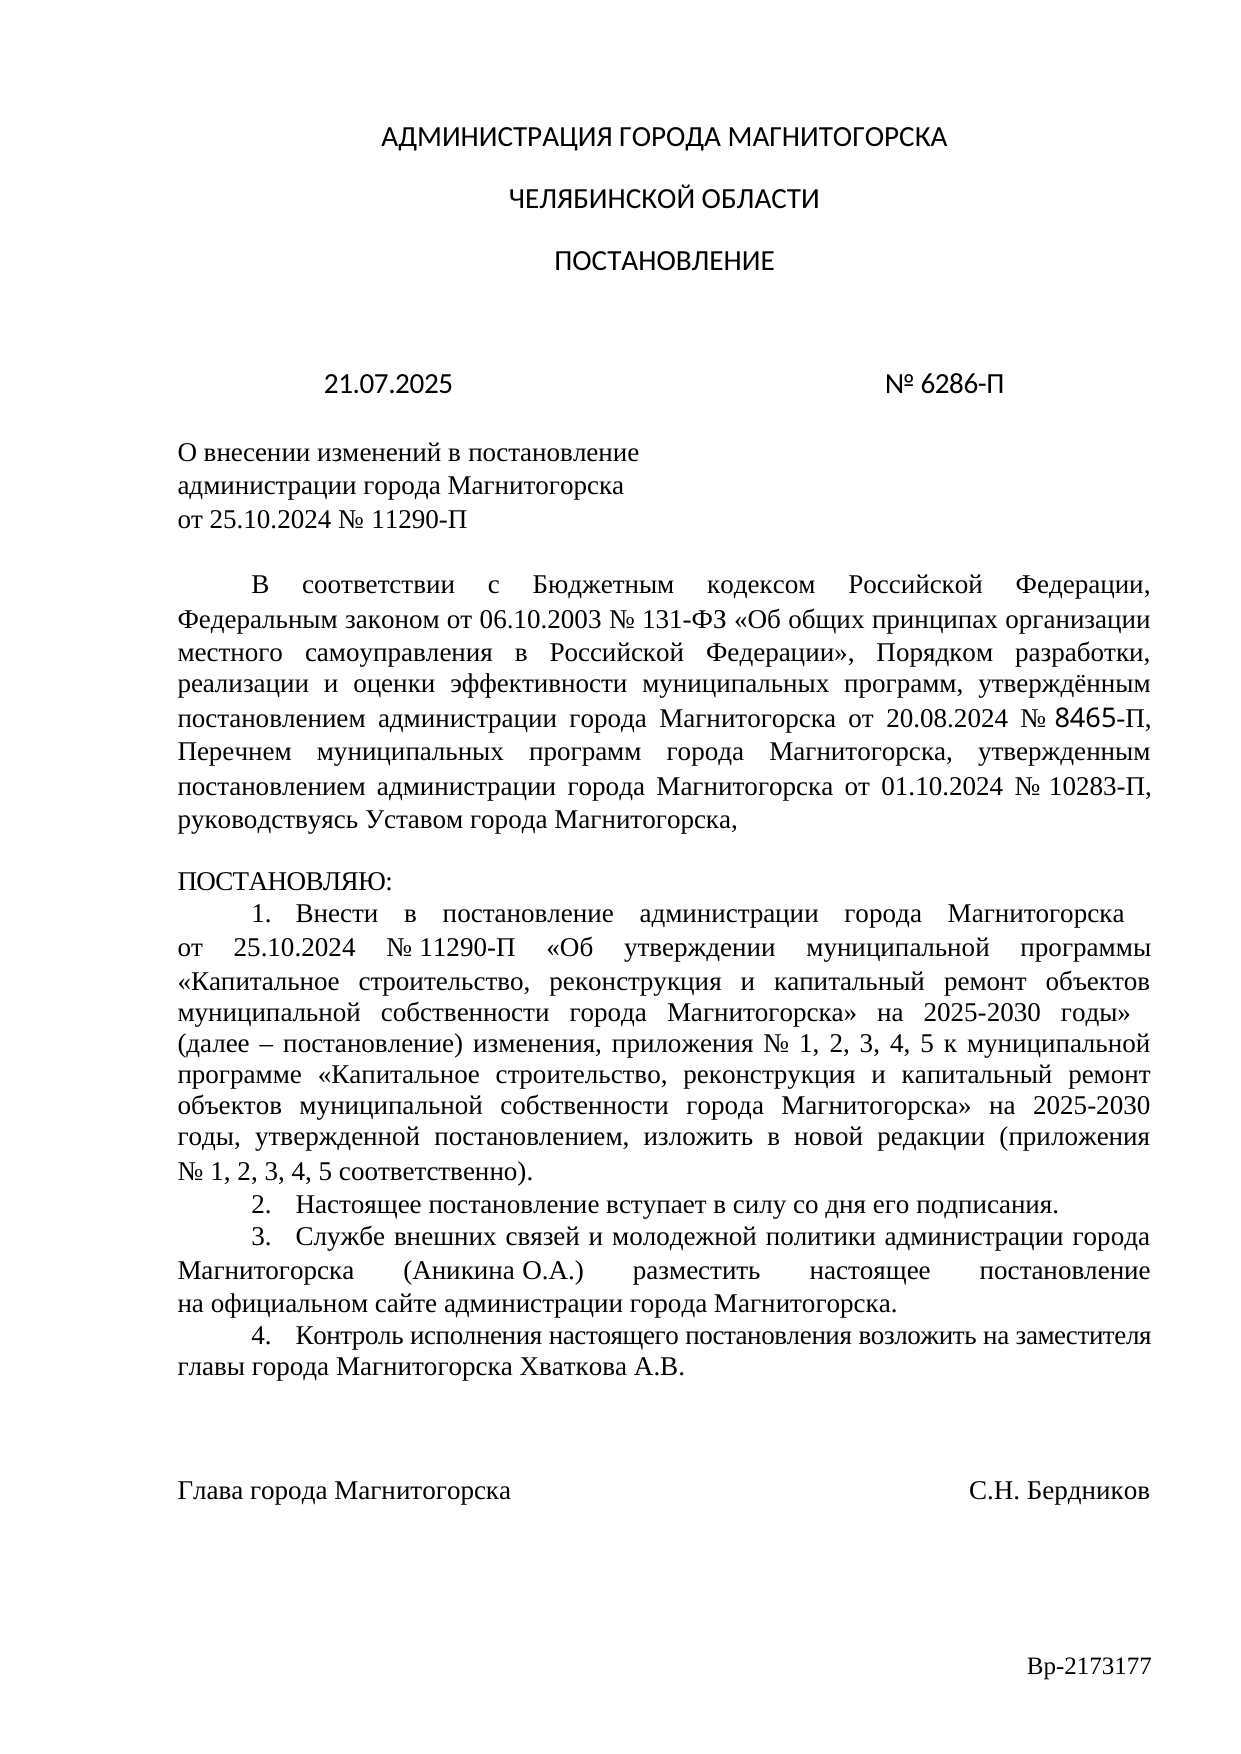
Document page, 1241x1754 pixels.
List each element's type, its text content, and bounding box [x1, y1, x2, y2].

text 2. Настоящее постановление вступает в силу со дня его подписания. [177, 1188, 1152, 1219]
text 21.07.2025 № 6286-П [177, 365, 1152, 401]
text ПОСТАНОВЛЯЮ: [177, 866, 1152, 897]
text Глава города Магнитогорска С.Н. Бердников [177, 1474, 1152, 1506]
text 4. Контроль исполнения настоящего постановления возложить на заместителя главы города Магнитогорска Хваткова А.В. [177, 1319, 1152, 1381]
text 3. Службе внешних связей и молодежной политики администрации города Магнитогорска (Аникина О.А.) разместить настоящее постановление на официальном сайте администрации города Магнитогорска. [177, 1219, 1152, 1319]
text О внесении изменений в постановление администрации города Магнитогорска от 25.10.2024 № 11290-П [177, 432, 679, 537]
text В соответствии с Бюджетным кодексом Российской Федерации, Федеральным законом от 06.10.2003 № 131-ФЗ «Об общих принципах организации местного самоуправления в Российской Федерации», Порядком разработки, реализации и оценки эффективности муниципальных программ, утверждённым постановлением администрации города Магнитогорска от 20.08.2024 № 8465-П, Перечнем муниципальных программ города Магнитогорска, утвержденным постановлением администрации города Магнитогорска от 01.10.2024 № 10283-П, руководствуясь Уставом города Магнитогорска, [177, 568, 1152, 834]
text АДМИНИСТРАЦИЯ ГОРОДА МАГНИТОГОРСКА [177, 118, 1152, 154]
text ЧЕЛЯБИНСКОЙ ОБЛАСТИ [177, 180, 1152, 216]
text 1. Внести в постановление администрации города Магнитогорска от 25.10.2024 № 11290-П «Об утверждении муниципальной программы «Капитальное строительство, реконструкция и капитальный ремонт объектов муниципальной собственности города Магнитогорска» на 2025-2030 годы» (далее – постановление) изменения, приложения № 1, 2, 3, 4, 5 к муниципальной программе «Капитальное строительство, реконструкция и капитальный ремонт объектов муниципальной собственности города Магнитогорска» на 2025-2030 годы, утвержденной постановлением, изложить в новой редакции (приложения № 1, 2, 3, 4, 5 соответственно). [177, 897, 1152, 1188]
text ПОСТАНОВЛЕНИЕ [177, 242, 1152, 277]
